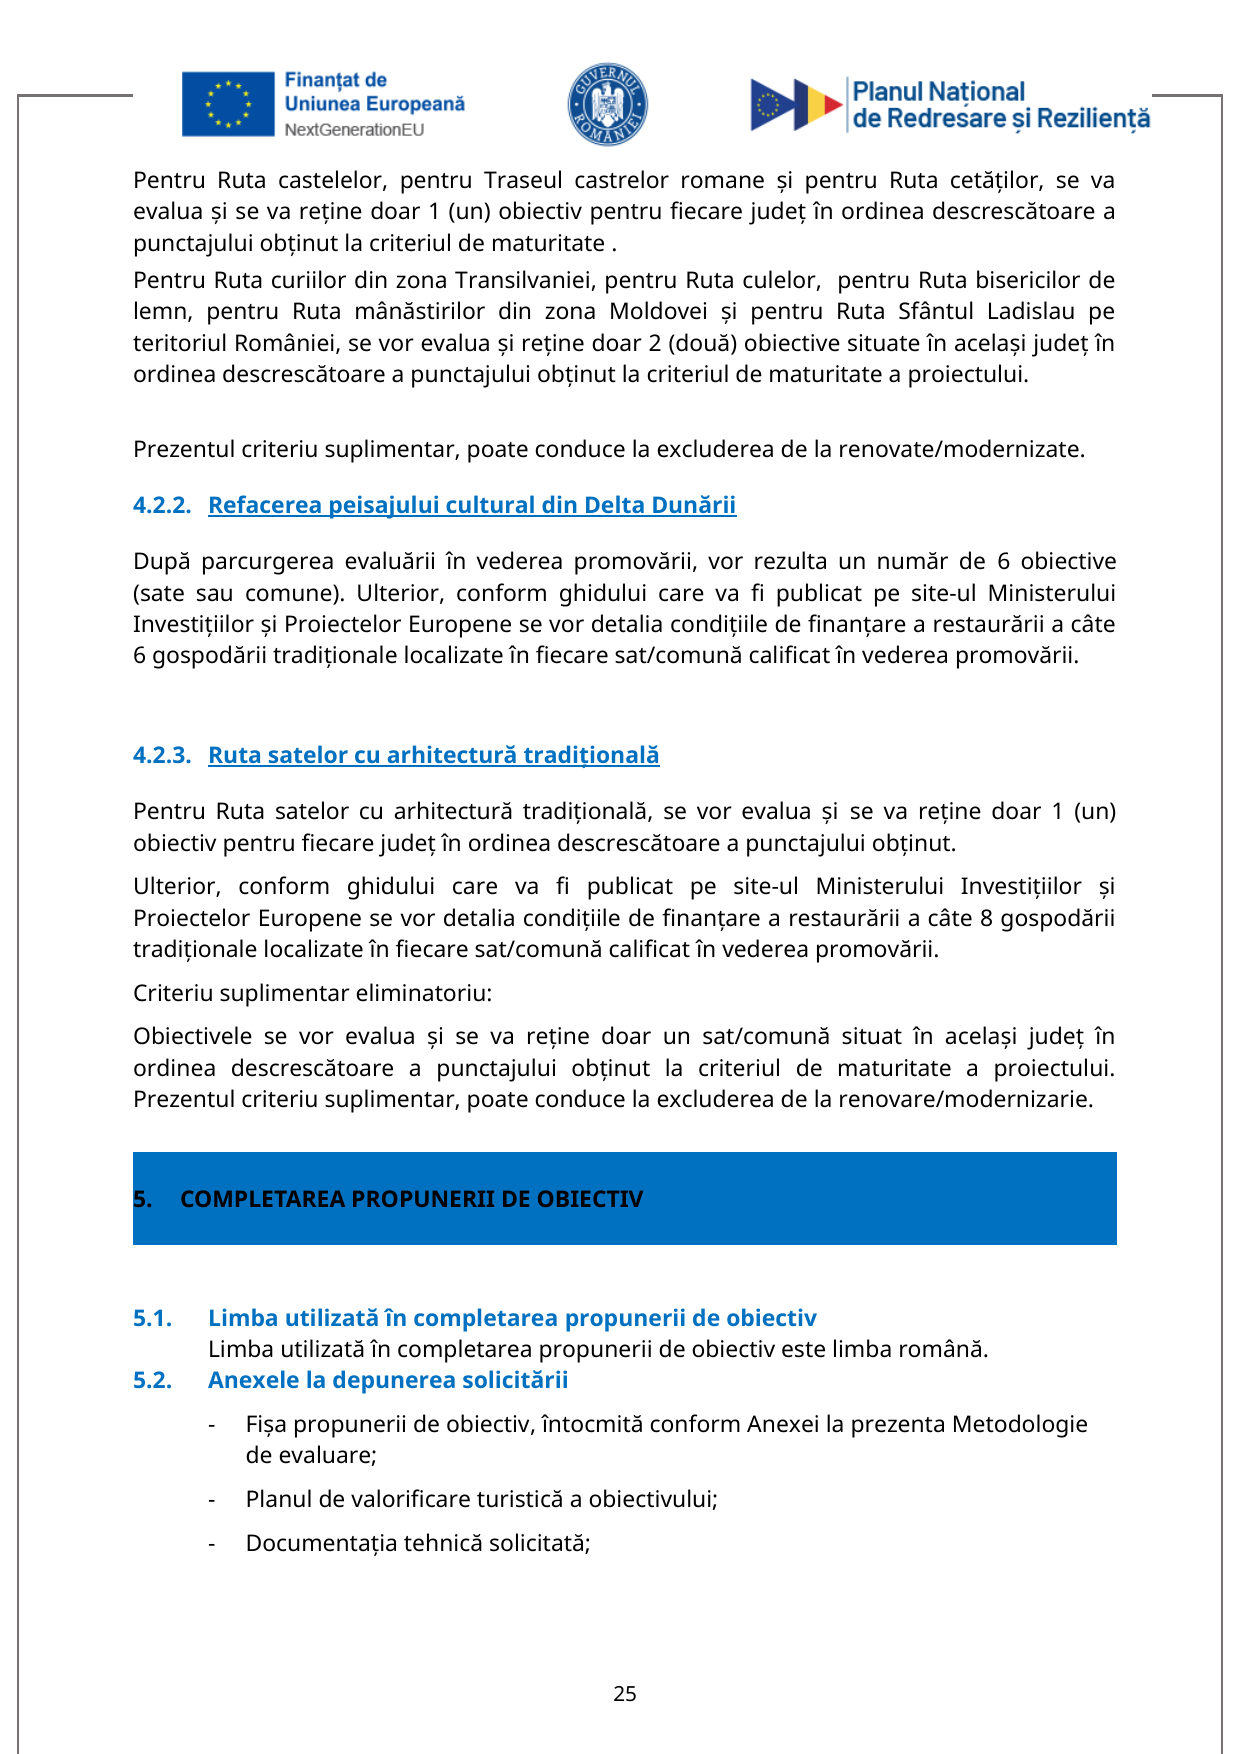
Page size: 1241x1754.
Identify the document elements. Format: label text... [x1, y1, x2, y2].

text Pentru Ruta satelor cu arhitectură tradițională, se vor evalua și se va reține doar 1 (un) obiectiv pentru fiecare județ în ordinea descrescătoare a punctajului obținut. [133, 795, 1117, 858]
text După parcurgerea evaluării în vederea promovării, vor rezulta un număr de 6 obiective (sate sau comune). Ulterior, conform ghidului care va fi publicat pe site-ul Ministerului Investițiilor și Proiectelor Europene se vor detalia condițiile de finanțare a restaurării a câte 6 gospodării tradiționale localizate în fiecare sat/comună calificat în vederea promovării. [133, 545, 1117, 670]
text Ulterior, conform ghidului care va fi publicat pe site-ul Ministerului Investițiilor și Proiectelor Europene se vor detalia condițiile de finanțare a restaurării a câte 8 gospodării tradiționale localizate în fiecare sat/comună calificat în vederea promovării. [133, 870, 1117, 964]
list Refacerea peisajului cultural din Delta Dunării [133, 489, 1117, 520]
text Obiectivele se vor evalua și se va reține doar un sat/comună situat în același județ în ordinea descrescătoare a punctajului obținut la criteriul de maturitate a proiectului. Prezentul criteriu suplimentar, poate conduce la excluderea de la renovare/modernizarie. [133, 1020, 1117, 1114]
list Fișa propunerii de obiectiv, întocmită conform Anexei la prezenta Metodologie de evaluare; [208, 1408, 1117, 1470]
text Limba utilizată în completarea propunerii de obiectiv este limba română. [133, 1333, 1117, 1364]
subtitle Limba utilizată în completarea propunerii de obiectiv [133, 1302, 1117, 1333]
list Ruta satelor cu arhitectură tradițională [133, 739, 1117, 770]
text Prezentul criteriu suplimentar, poate conduce la excluderea de la renovate/modernizate. [133, 433, 1117, 464]
text Pentru Ruta castelelor, pentru Traseul castrelor romane și pentru Ruta cetăților, se va evalua și se va reține doar 1 (un) obiectiv pentru fiecare județ în ordinea descrescătoare a punctajului obținut la criteriul de maturitate . [133, 164, 1117, 258]
text Criteriu suplimentar eliminatoriu: [133, 977, 1117, 1008]
subtitle Anexele la depunerea solicitării [133, 1364, 1117, 1395]
subtitle COMPLETAREA PROPUNERII DE OBIECTIV [133, 1183, 1117, 1214]
list Planul de valorificare turistică a obiectivului; [208, 1483, 1117, 1514]
list Documentația tehnică solicitată; [208, 1527, 1117, 1558]
text Pentru Ruta curiilor din zona Transilvaniei, pentru Ruta culelor, pentru Ruta bisericilor de lemn, pentru Ruta mânăstirilor din zona Moldovei și pentru Ruta Sfântul Ladislau pe teritoriul României, se vor evalua și reține doar 2 (două) obiective situate în același județ în ordinea descrescătoare a punctajului obținut la criteriul de maturitate a proiectului. [133, 264, 1117, 389]
